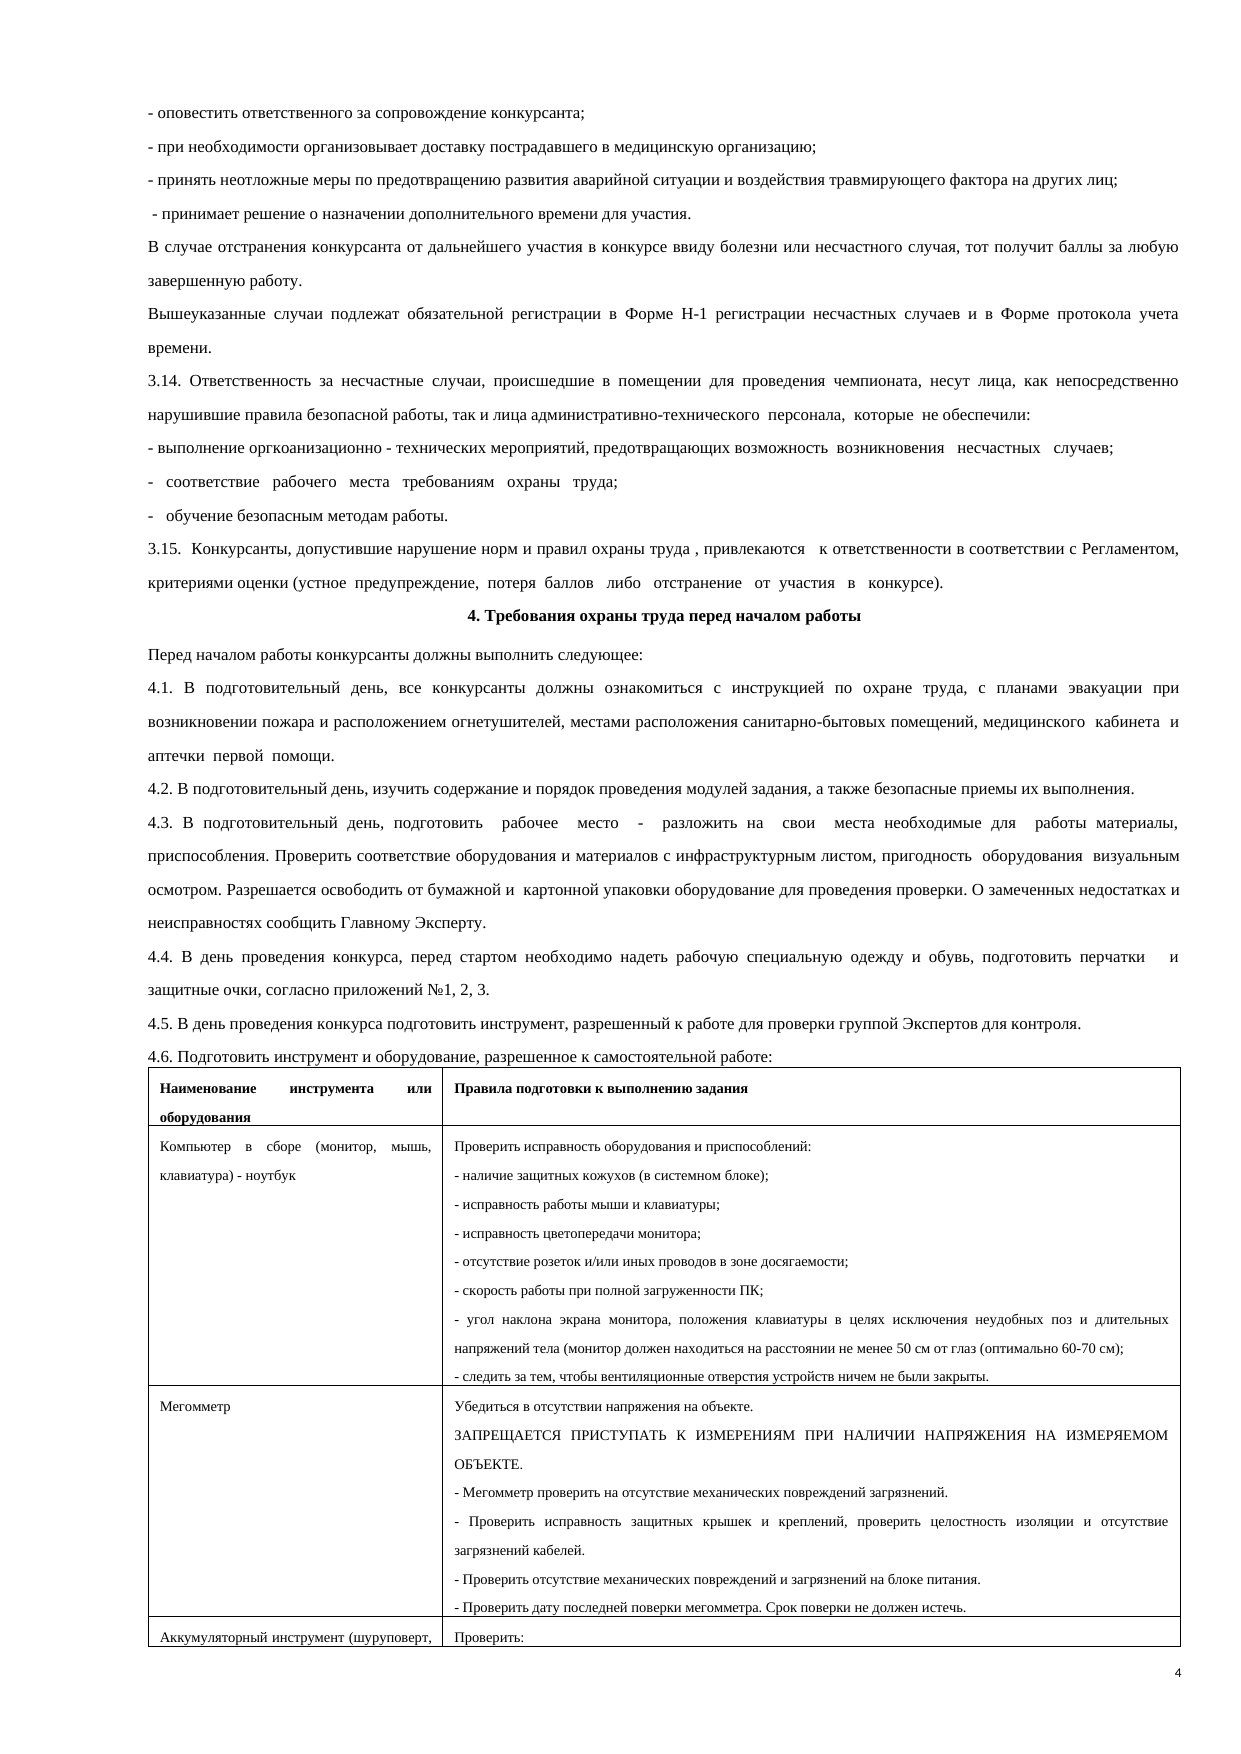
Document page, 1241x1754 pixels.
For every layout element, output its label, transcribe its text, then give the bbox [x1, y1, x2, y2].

text - при необходимости организовывает доставку пострадавшего в медицинскую организацию; [148, 122, 1181, 156]
table_cell Проверить исправность оборудования и приспособлений: - наличие защитных кожухов (в системном блоке); - исправность работы мыши и клавиатуры; - исправность цветопередачи монитора; - отсутствие розеток и/или иных проводов в зоне досягаемости; - скорость работы при полной загруженности ПК; - угол наклона экрана монитора, положения клавиатуры в целях исключения неудобных поз и длительных напряжений тела (монитор должен находиться на расстоянии не менее 50 см от глаз (оптимально 60-70 см); - следить за тем, чтобы вентиляционные отверстия устройств ничем не были закрыты. [443, 1126, 1180, 1385]
subtitle 4. Требования охраны труда перед началом работы [148, 592, 1181, 625]
table_header Наименование инструмента или оборудования [149, 1068, 442, 1125]
text - обучение безопасным методам работы. [148, 491, 1181, 525]
text - оповестить ответственного за сопровождение конкурсанта; [148, 89, 1181, 122]
table_cell Компьютер в сборе (монитор, мышь, клавиатура) - ноутбук [149, 1126, 442, 1385]
text 4.6. Подготовить инструмент и оборудование, разрешенное к самостоятельной работе: [148, 1033, 1181, 1067]
text 4.1. В подготовительный день, все конкурсанты должны ознакомиться с инструкцией по охране труда, с планами эвакуации при возникновении пожара и расположением огнетушителей, местами расположения санитарно-бытовых помещений, медицинского кабинета и аптечки первой помощи. [148, 664, 1181, 765]
table_cell Мегомметр [149, 1386, 442, 1616]
text 4.3. В подготовительный день, подготовить рабочее место - разложить на свои места необходимые для работы материалы, приспособления. Проверить соответствие оборудования и материалов с инфраструктурным листом, пригодность оборудования визуальным осмотром. Разрешается освободить от бумажной и картонной упаковки оборудование для проведения проверки. О замеченных недостатках и неисправностях сообщить Главному Эксперту. [148, 798, 1181, 932]
text Вышеуказанные случаи подлежат обязательной регистрации в Форме Н-1 регистрации несчастных случаев и в Форме протокола учета времени. [148, 290, 1181, 357]
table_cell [443, 1617, 1180, 1646]
text 4.2. В подготовительный день, изучить содержание и порядок проведения модулей задания, а также безопасные приемы их выполнения. [148, 765, 1181, 798]
text 3.14. Ответственность за несчастные случаи, происшедшие в помещении для проведения чемпионата, несут лица, как непосредственно нарушившие правила безопасной работы, так и лица административно-технического персонала, которые не обеспечили: [148, 357, 1181, 424]
text - принимает решение о назначении дополнительного времени для участия. [148, 189, 1181, 223]
text 3.15. Конкурсанты, допустившие нарушение норм и правил охраны труда , привлекаются к ответственности в соответствии с Регламентом, критериями оценки (устное предупреждение, потеря баллов либо отстранение от участия в конкурсе). [148, 525, 1181, 592]
text - соответствие рабочего места требованиям охраны труда; [148, 458, 1181, 491]
text Перед началом работы конкурсанты должны выполнить следующее: [148, 631, 1181, 664]
text 4.5. В день проведения конкурса подготовить инструмент, разрешенный к работе для проверки группой Экспертов для контроля. [148, 999, 1181, 1033]
table_cell Убедиться в отсутствии напряжения на объекте. ЗАПРЕЩАЕТСЯ ПРИСТУПАТЬ К ИЗМЕРЕНИЯМ ПРИ НАЛИЧИИ НАПРЯЖЕНИЯ НА ИЗМЕРЯЕМОМ ОБЪЕКТЕ. - Мегомметр проверить на отсутствие механических повреждений загрязнений. - Проверить исправность защитных крышек и креплений, проверить целостность изоляции и отсутствие загрязнений кабелей. - Проверить отсутствие механических повреждений и загрязнений на блоке питания. - Проверить дату последней поверки мегомметра. Срок поверки не должен истечь. [443, 1386, 1180, 1616]
text 4.4. В день проведения конкурса, перед стартом необходимо надеть рабочую специальную одежду и обувь, подготовить перчатки и защитные очки, согласно приложений №1, 2, 3. [148, 932, 1181, 999]
table_header Правила подготовки к выполнению задания [443, 1068, 1180, 1125]
text - выполнение оргкоанизационно - технических мероприятий, предотвращающих возможность возникновения несчастных случаев; [148, 424, 1181, 458]
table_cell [149, 1617, 442, 1646]
text В случае отстранения конкурсанта от дальнейшего участия в конкурсе ввиду болезни или несчастного случая, тот получит баллы за любую завершенную работу. [148, 223, 1181, 290]
text - принять неотложные меры по предотвращению развития аварийной ситуации и воздействия травмирующего фактора на других лиц; [148, 156, 1181, 189]
